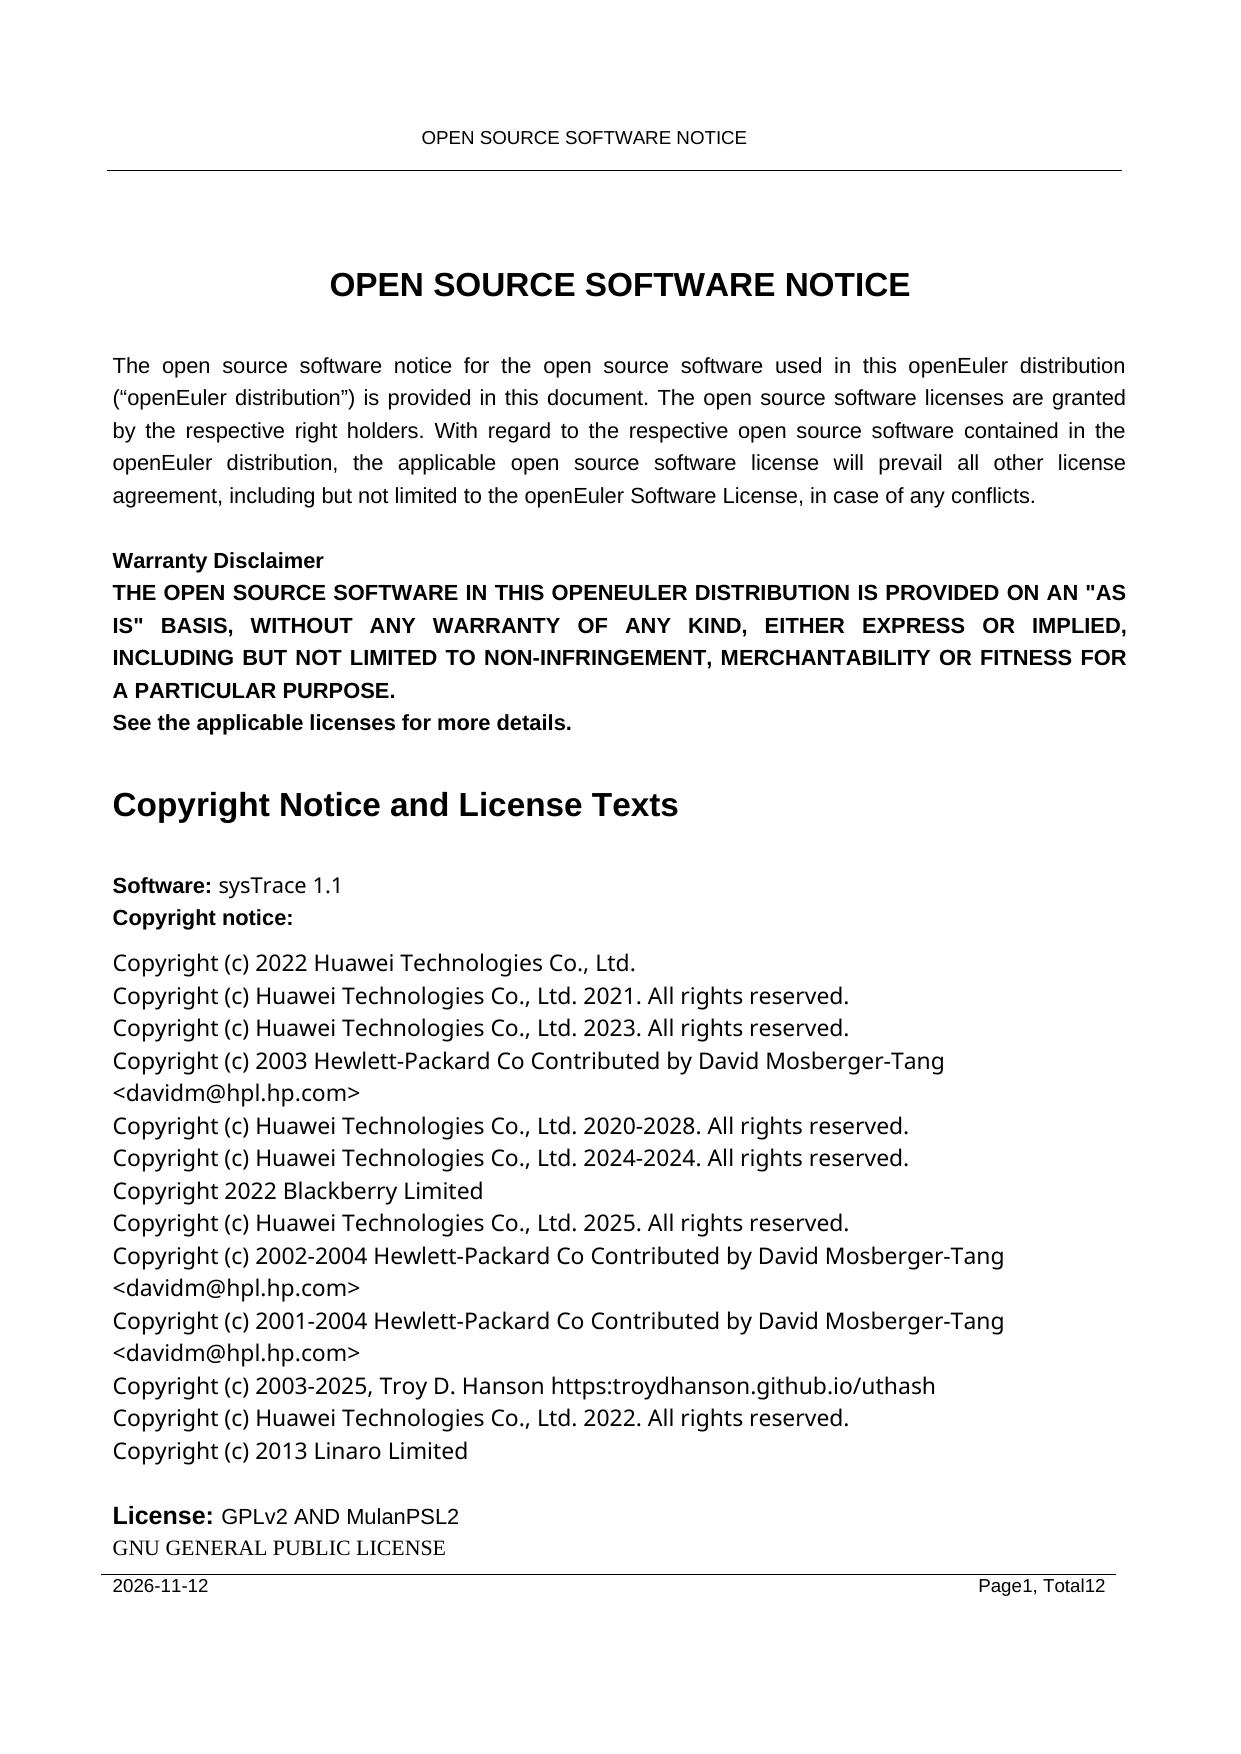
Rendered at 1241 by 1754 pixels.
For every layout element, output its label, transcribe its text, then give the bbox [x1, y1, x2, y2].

text OPEN SOURCE SOFTWARE NOTICE [112, 251, 1128, 316]
text Warranty Disclaimer [112, 544, 1128, 576]
text The open source software notice for the open source software used in this openEuler distribution (“openEuler distribution”) is provided in this document. The open source software licenses are granted by the respective right holders. With regard to the respective open source software contained in the openEuler distribution, the applicable open source software license will prevail all other license agreement, including but not limited to the openEuler Software License, in case of any conflicts. [112, 349, 1128, 511]
text Copyright (c) 2022 Huawei Technologies Co., Ltd. Copyright (c) Huawei Technologies Co., Ltd. 2021. All rights reserved. Copyright (c) Huawei Technologies Co., Ltd. 2023. All rights reserved. Copyright (c) 2003 Hewlett-Packard Co Contributed by David Mosberger-Tang <davidm@hpl.hp.com> Copyright (c) Huawei Technologies Co., Ltd. 2020-2028. All rights reserved. Copyright (c) Huawei Technologies Co., Ltd. 2024-2024. All rights reserved. Copyright 2022 Blackberry Limited Copyright (c) Huawei Technologies Co., Ltd. 2025. All rights reserved. Copyright (c) 2002-2004 Hewlett-Packard Co Contributed by David Mosberger-Tang <davidm@hpl.hp.com> Copyright (c) 2001-2004 Hewlett-Packard Co Contributed by David Mosberger-Tang <davidm@hpl.hp.com> Copyright (c) 2003-2025, Troy D. Hanson https:troydhanson.github.io/uthash Copyright (c) Huawei Technologies Co., Ltd. 2022. All rights reserved. Copyright (c) 2013 Linaro Limited [112, 947, 1128, 1499]
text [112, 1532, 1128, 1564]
text THE OPEN SOURCE SOFTWARE IN THIS OPENEULER DISTRIBUTION IS PROVIDED ON AN "AS IS" BASIS, WITHOUT ANY WARRANTY OF ANY KIND, EITHER EXPRESS OR IMPLIED, INCLUDING BUT NOT LIMITED TO NON-INFRINGEMENT, MERCHANTABILITY OR FITNESS FOR A PARTICULAR PURPOSE. See the applicable licenses for more details. [112, 576, 1128, 739]
text Copyright Notice and License Texts [112, 771, 1128, 836]
text Copyright notice: [112, 901, 1128, 934]
title Software: sysTrace 1.1 [112, 869, 1128, 901]
text License: GPLv2 AND MulanPSL2 [112, 1499, 1128, 1532]
